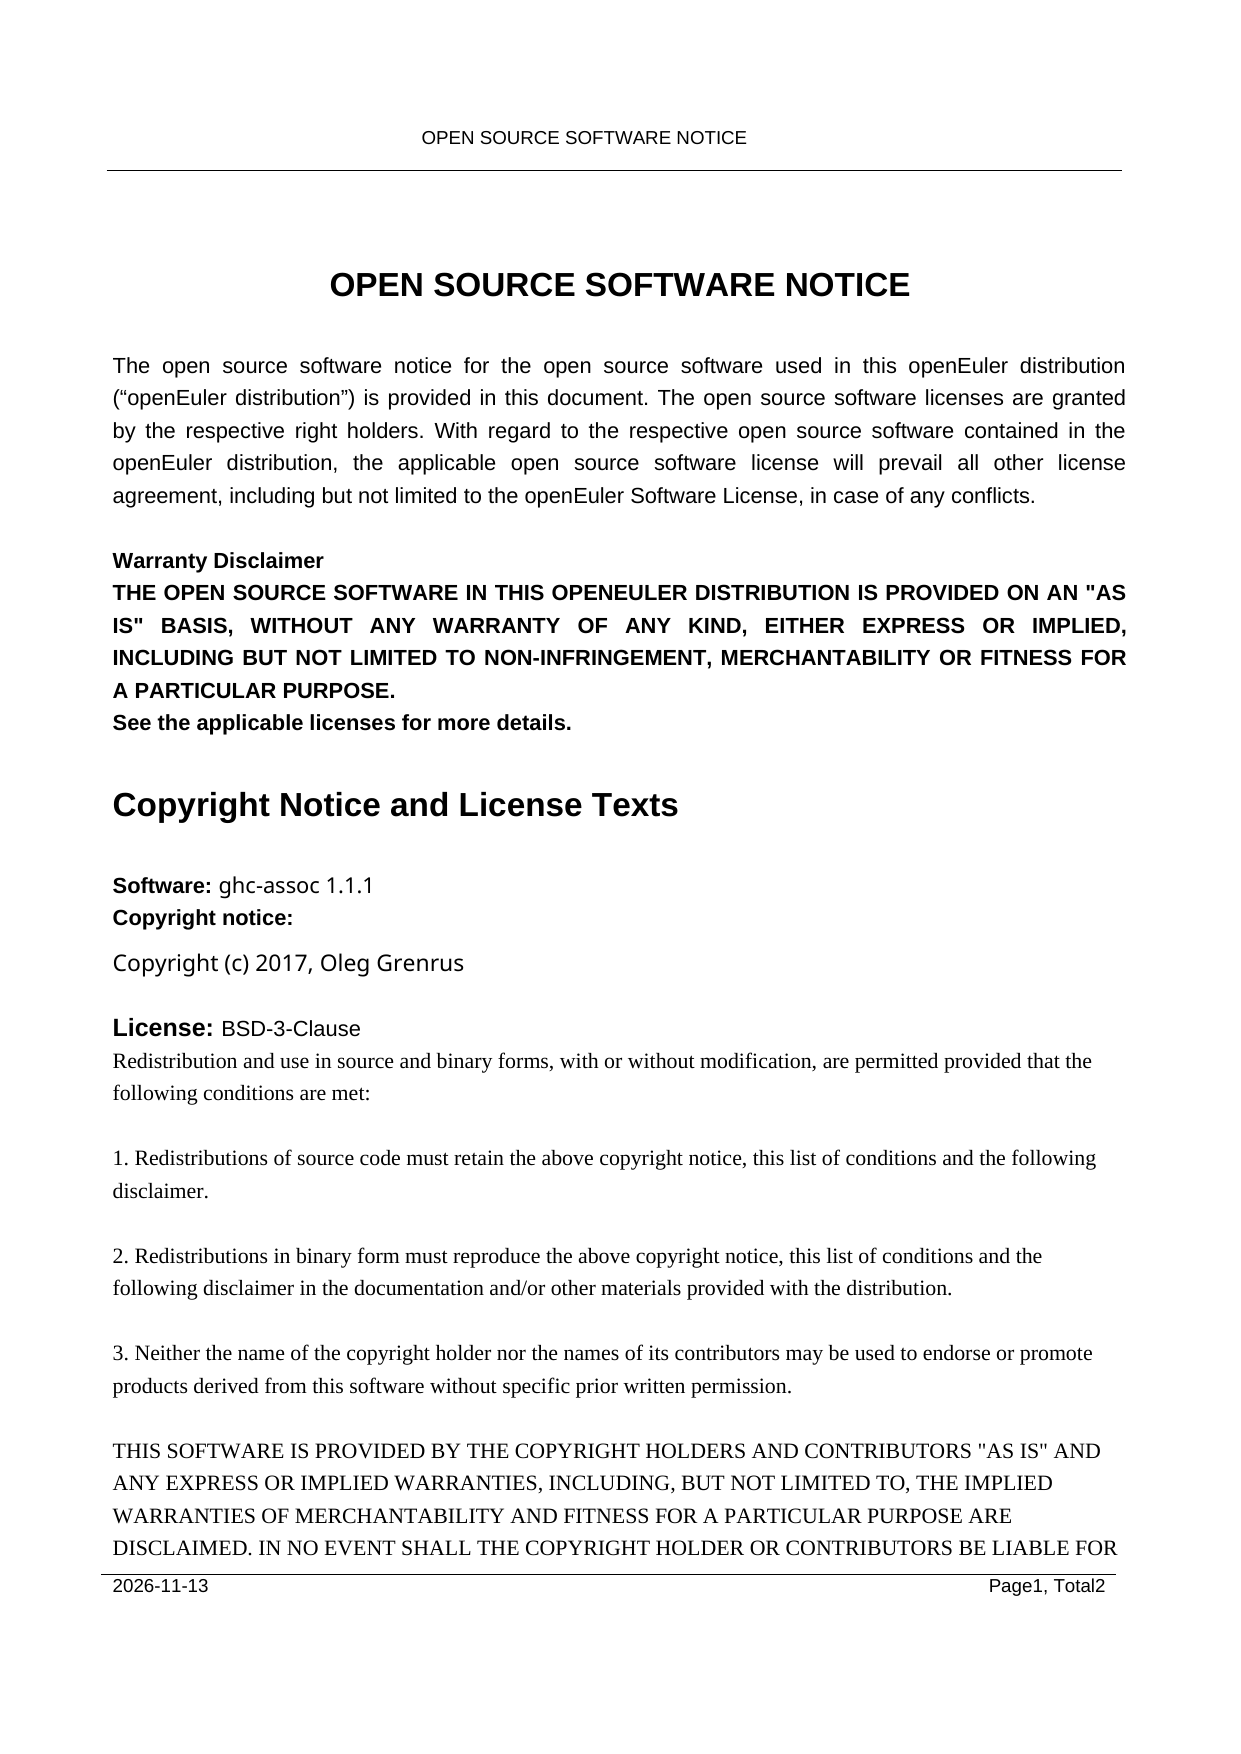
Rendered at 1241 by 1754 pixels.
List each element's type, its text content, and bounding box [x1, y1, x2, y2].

text Warranty Disclaimer [112, 544, 1128, 576]
title Software: ghc-assoc 1.1.1 [112, 869, 1128, 901]
text Copyright Notice and License Texts [112, 771, 1128, 836]
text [112, 1044, 1128, 1564]
text OPEN SOURCE SOFTWARE NOTICE [112, 251, 1128, 316]
text License: BSD-3-Clause [112, 1012, 1128, 1044]
text The open source software notice for the open source software used in this openEuler distribution (“openEuler distribution”) is provided in this document. The open source software licenses are granted by the respective right holders. With regard to the respective open source software contained in the openEuler distribution, the applicable open source software license will prevail all other license agreement, including but not limited to the openEuler Software License, in case of any conflicts. [112, 349, 1128, 511]
text Copyright notice: [112, 901, 1128, 934]
text THE OPEN SOURCE SOFTWARE IN THIS OPENEULER DISTRIBUTION IS PROVIDED ON AN "AS IS" BASIS, WITHOUT ANY WARRANTY OF ANY KIND, EITHER EXPRESS OR IMPLIED, INCLUDING BUT NOT LIMITED TO NON-INFRINGEMENT, MERCHANTABILITY OR FITNESS FOR A PARTICULAR PURPOSE. See the applicable licenses for more details. [112, 576, 1128, 739]
text Copyright (c) 2017, Oleg Grenrus [112, 947, 1128, 1012]
